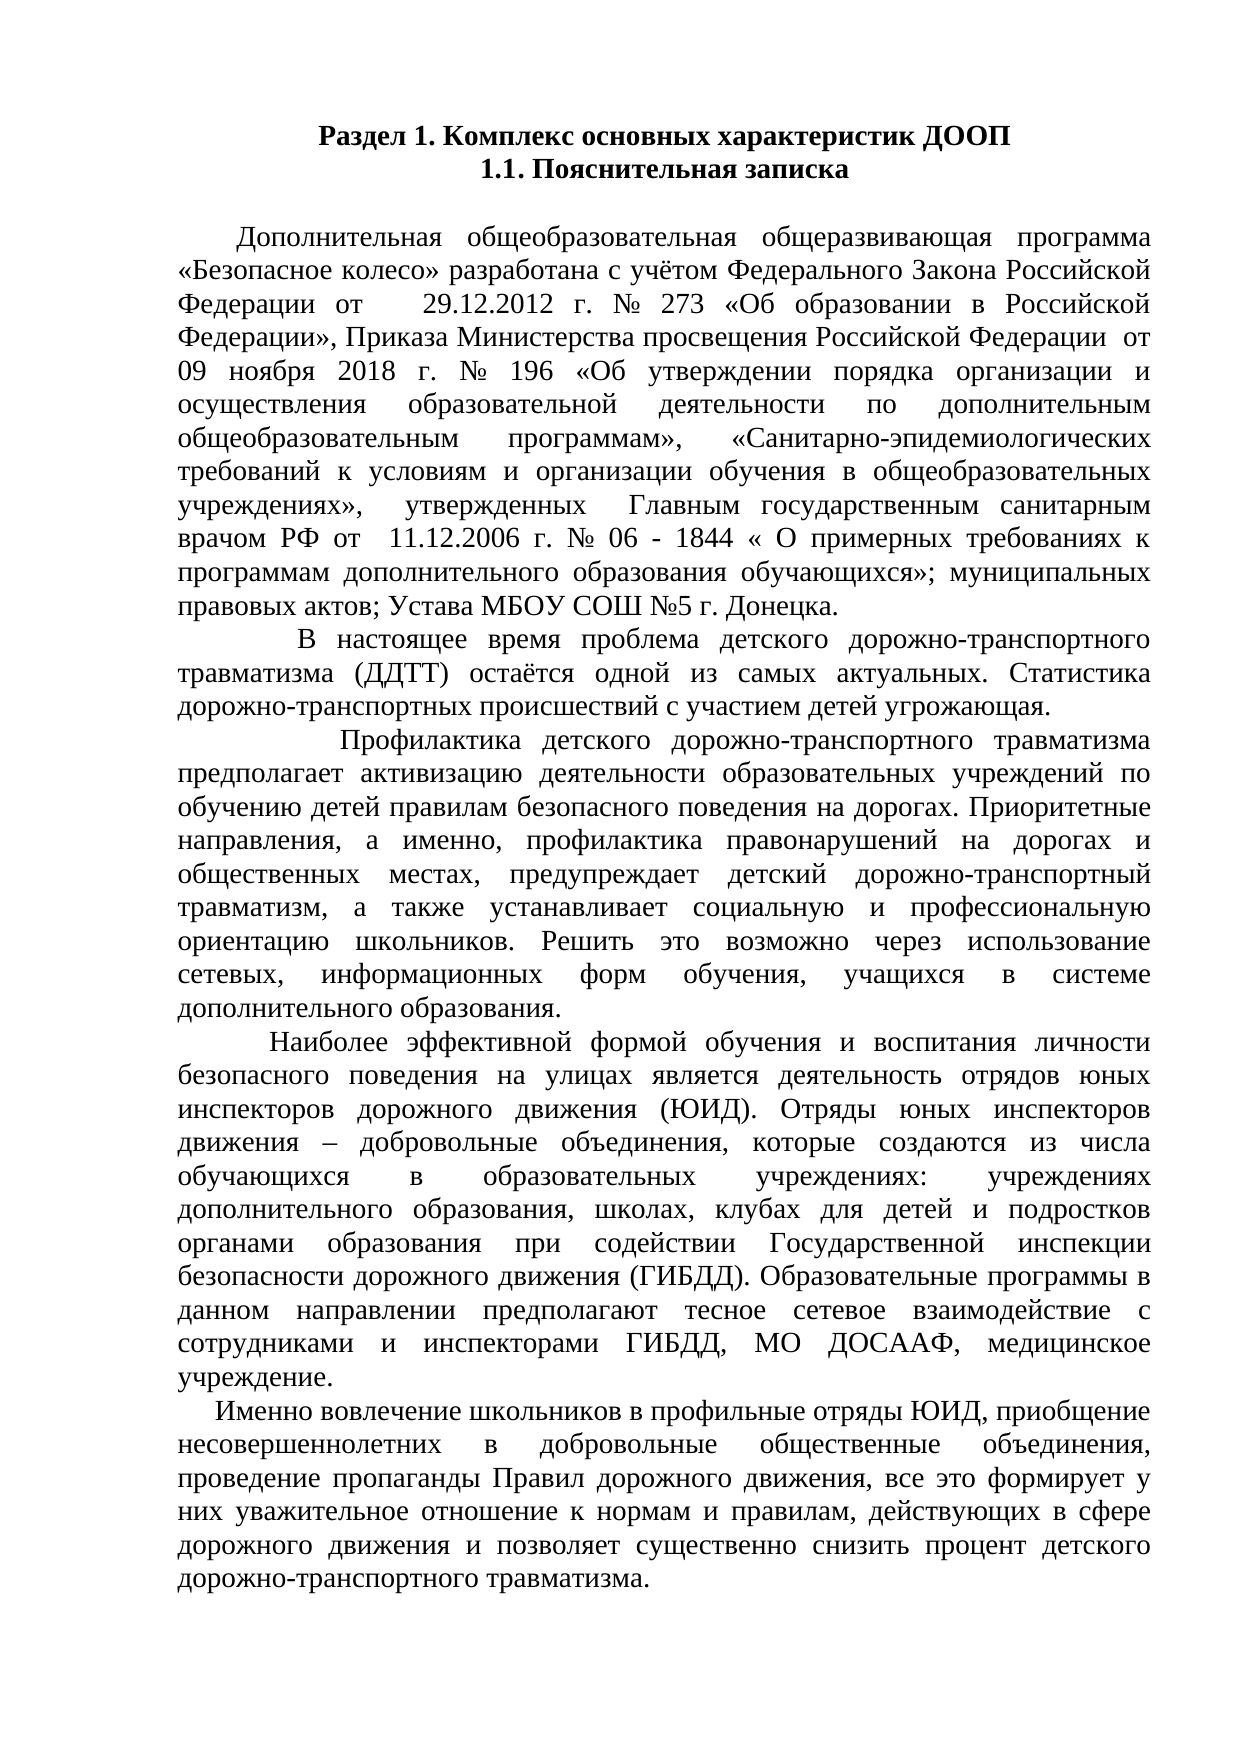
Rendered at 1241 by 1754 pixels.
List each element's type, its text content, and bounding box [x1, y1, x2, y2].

text Именно вовлечение школьников в профильные отряды ЮИД, приобщение несовершеннолетних в добровольные общественные объединения, проведение пропаганды Правил дорожного движения, все это формирует у них уважительное отношение к нормам и правилам, действующих в сфере дорожного движения и позволяет существенно снизить процент детского дорожно-транспортного травматизма. [177, 1393, 1152, 1594]
text Профилактика детского дорожно-транспортного травматизма предполагает активизацию деятельности образовательных учреждений по обучению детей правилам безопасного поведения на дорогах. Приоритетные направления, а именно, профилактика правонарушений на дорогах и общественных местах, предупреждает детский дорожно-транспортный травматизм, а также устанавливает социальную и профессиональную ориентацию школьников. Решить это возможно через использование сетевых, информационных форм обучения, учащихся в системе дополнительного образования. [177, 722, 1152, 1024]
list . Пояснительная записка [177, 152, 1152, 185]
text Дополнительная общеобразовательная общеразвивающая программа «Безопасное колесо» разработана с учётом Федерального Закона Российской Федерации от 29.12.2012 г. № 273 «Об образовании в Российской Федерации», Приказа Министерства просвещения Российской Федерации от 09 ноября 2018 г. № 196 «Об утверждении порядка организации и осуществления образовательной деятельности по дополнительным общеобразовательным программам», «Санитарно-эпидемиологических требований к условиям и организации обучения в общеобразовательных учреждениях», утвержденных Главным государственным санитарным врачом РФ от 11.12.2006 г. № 06 - 1844 « О примерных требованиях к программам дополнительного образования обучающихся»; муниципальных правовых актов; Устава МБОУ СОШ №5 г. Донецка. [177, 219, 1152, 621]
text В настоящее время проблема детского дорожно-транспортного травматизма (ДДТТ) остаётся одной из самых актуальных. Статистика дорожно-транспортных происшествий с участием детей угрожающая. [177, 621, 1152, 722]
text Наиболее эффективной формой обучения и воспитания личности безопасного поведения на улицах является деятельность отрядов юных инспекторов дорожного движения (ЮИД). Отряды юных инспекторов движения – добровольные объединения, которые создаются из числа обучающихся в образовательных учреждениях: учреждениях дополнительного образования, школах, клубах для детей и подростков органами образования при содействии Государственной инспекции безопасности дорожного движения (ГИБДД). Образовательные программы в данном направлении предполагают тесное сетевое взаимодействие с сотрудниками и инспекторами ГИБДД, МО ДОСААФ, медицинское учреждение. [177, 1024, 1152, 1393]
text Раздел 1. Комплекс основных характеристик ДООП [177, 118, 1152, 152]
